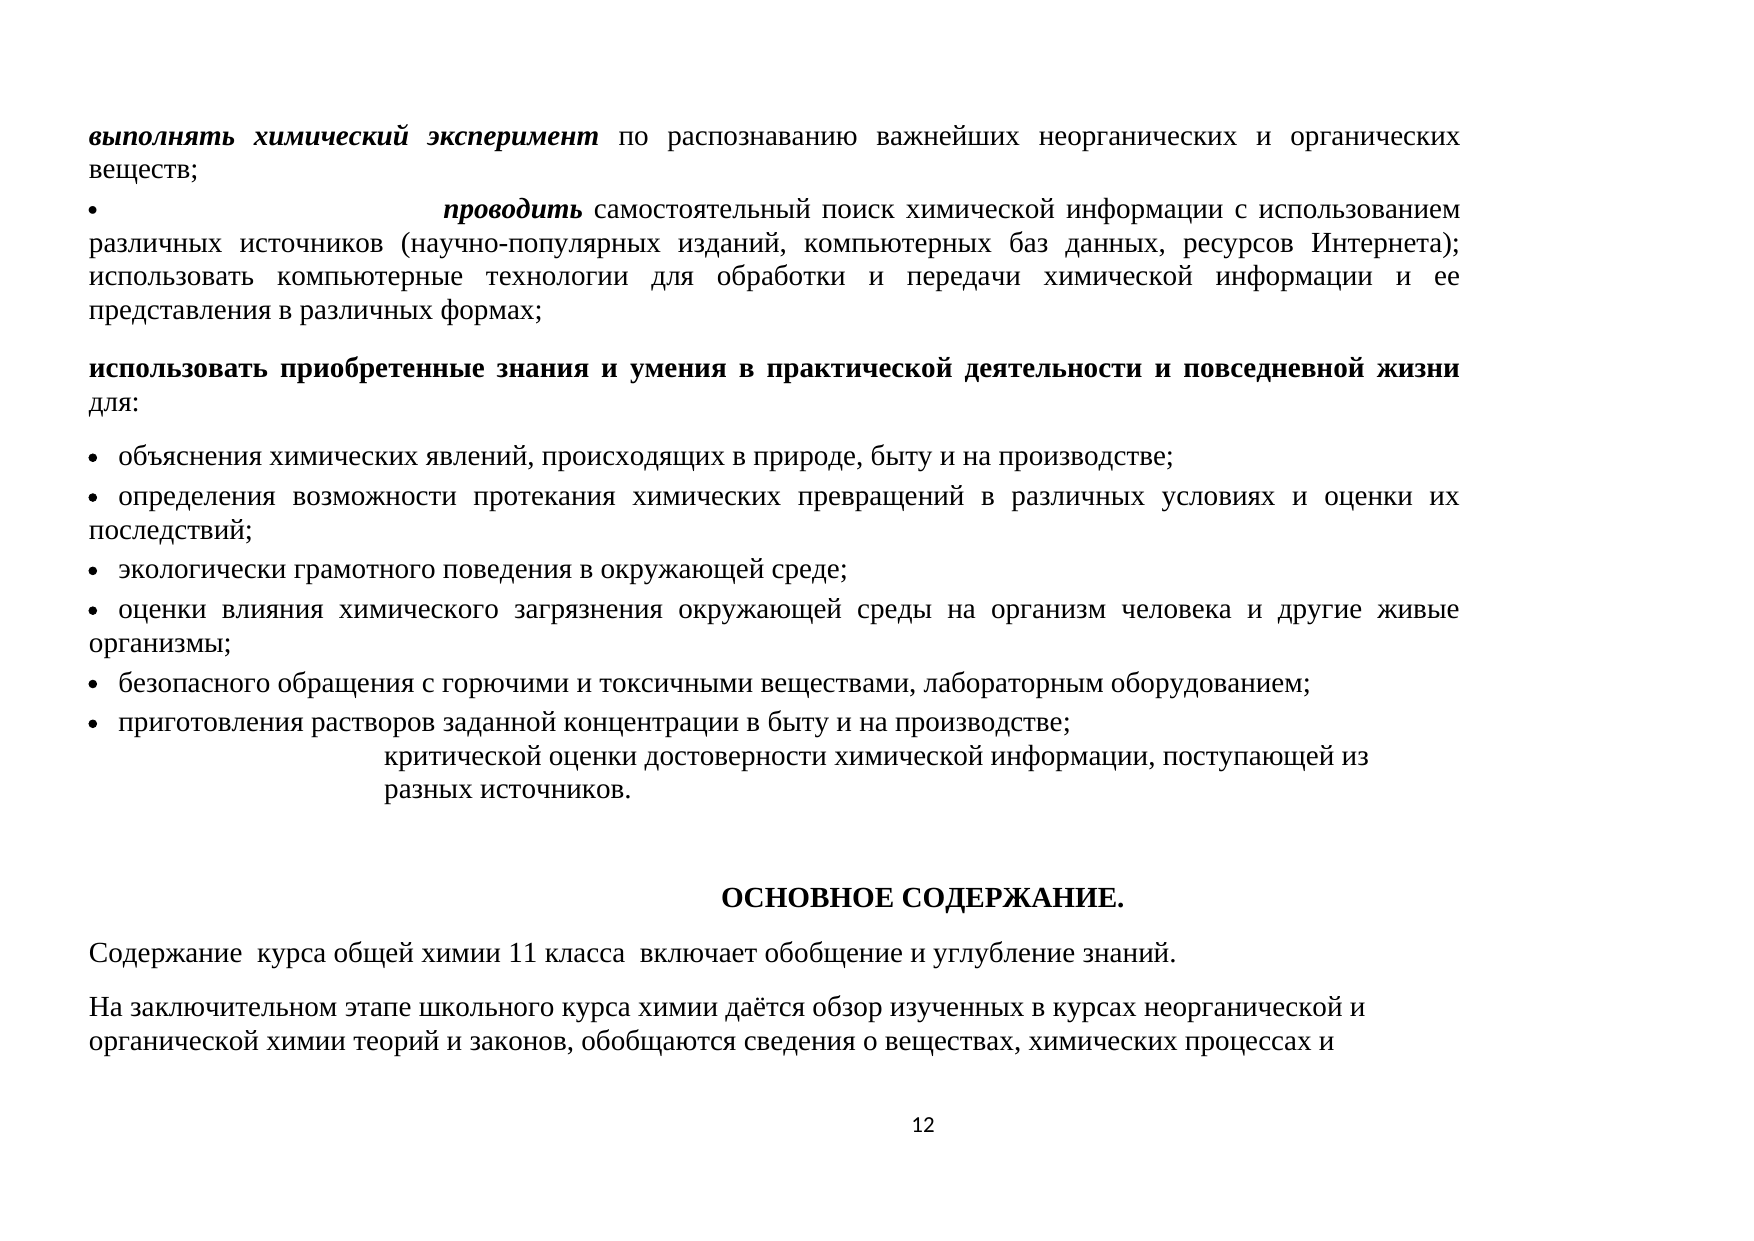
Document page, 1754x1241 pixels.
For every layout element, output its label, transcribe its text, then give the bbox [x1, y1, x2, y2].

list экологически грамотного поведения в окружающей среде; [89, 552, 1462, 585]
text Содержание курса общей химии 11 класса включает обобщение и углубление знаний. [89, 935, 1462, 968]
text ОСНОВНОЕ СОДЕРЖАНИЕ. [384, 880, 1462, 914]
list объяснения химических явлений, происходящих в природе, быту и на производстве; [89, 438, 1462, 472]
list приготовления растворов заданной концентрации в быту и на производстве; [89, 704, 1462, 738]
list оценки влияния химического загрязнения окружающей среды на организм человека и другие живые организмы; [89, 591, 1462, 658]
list определения возможности протекания химических превращений в различных условиях и оценки их последствий; [89, 478, 1462, 545]
list безопасного обращения с горючими и токсичными веществами, лабораторным оборудованием; [89, 665, 1462, 698]
text критической оценки достоверности химической информации, поступающей из разных источников. [384, 738, 1462, 805]
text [89, 989, 1462, 1056]
text использовать приобретенные знания и умения в практической деятельности и повседневной жизни для: [89, 351, 1462, 418]
list проводить самостоятельный поиск химической информации с использованием различных источников (научно-популярных изданий, компьютерных баз данных, ресурсов Интернета); использовать компьютерные технологии для обработки и передачи химической информации и ее представления в различных формах; [89, 191, 1462, 326]
text выполнять химический эксперимент по распознаванию важнейших неорганических и органических веществ; [89, 118, 1462, 185]
